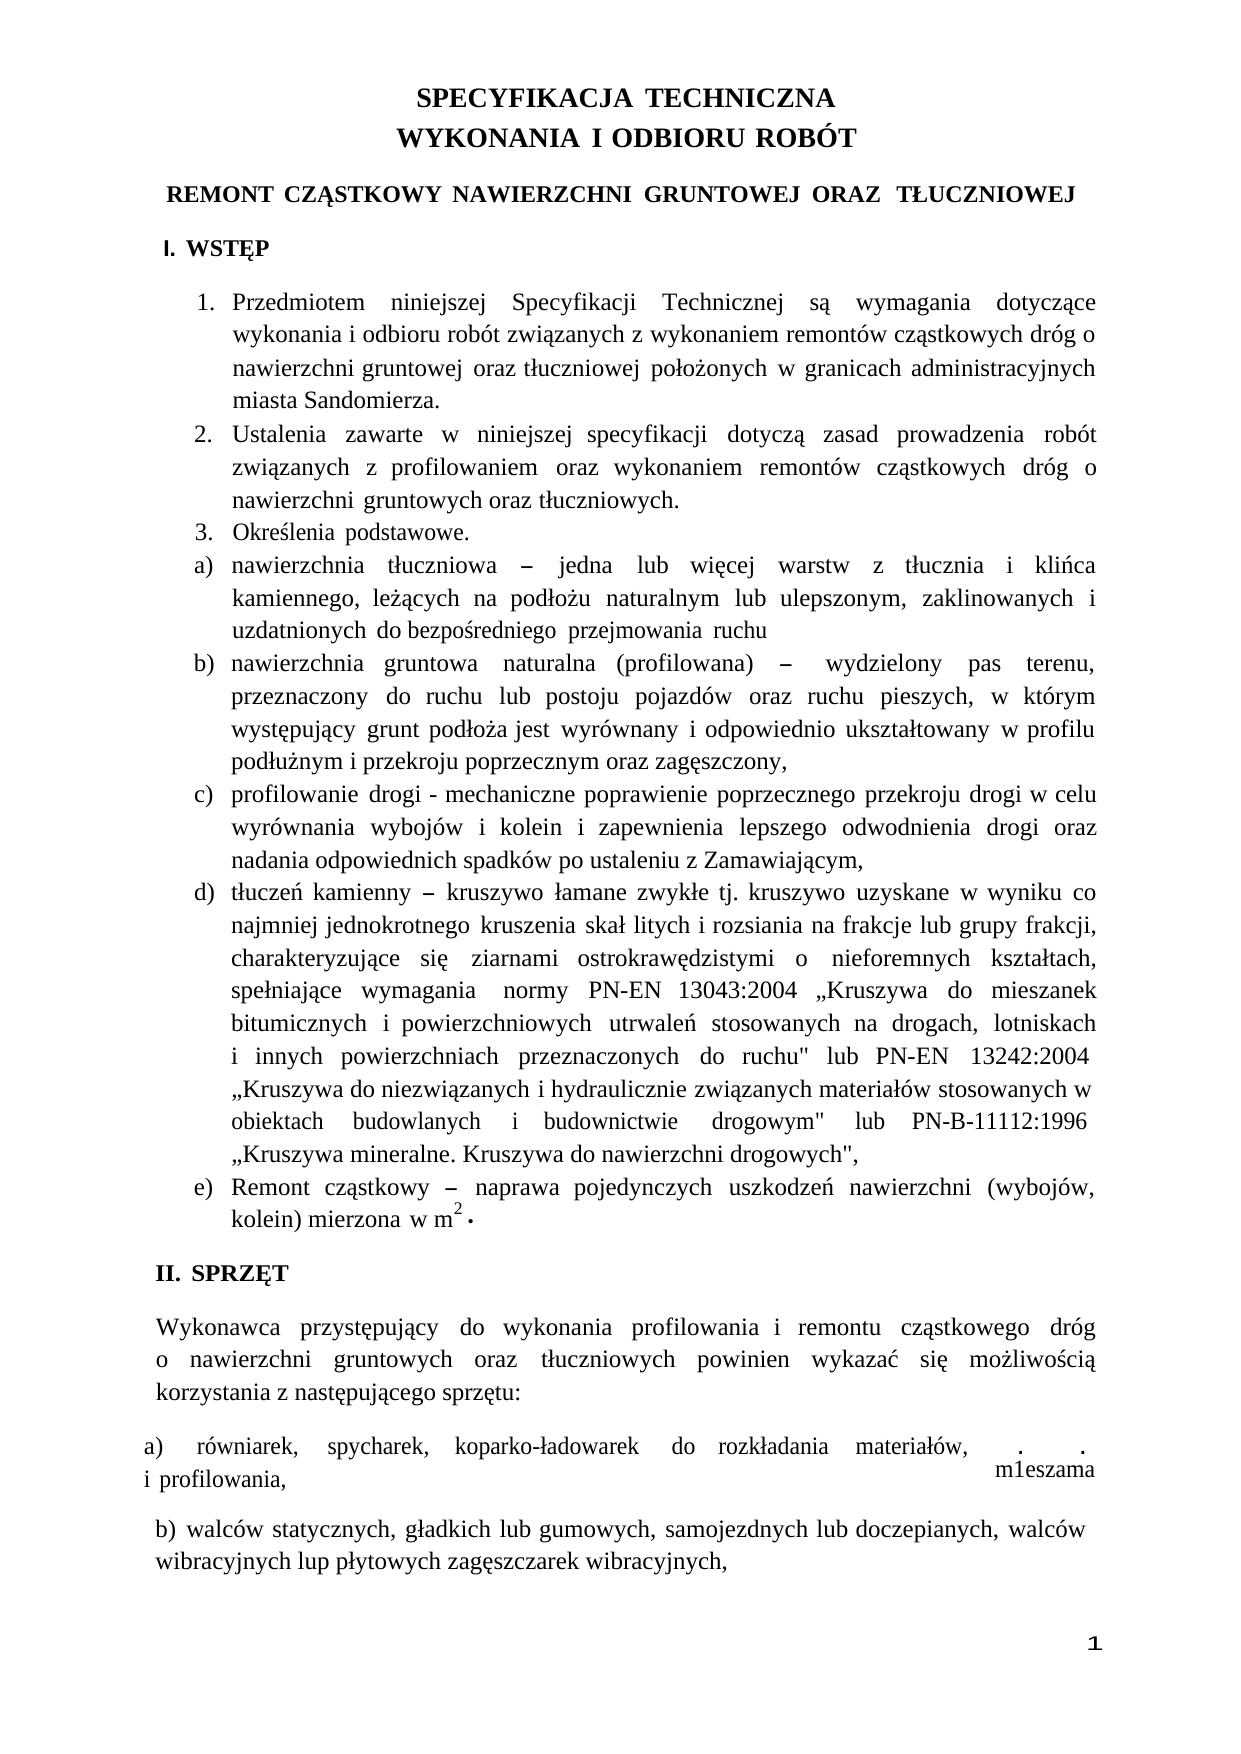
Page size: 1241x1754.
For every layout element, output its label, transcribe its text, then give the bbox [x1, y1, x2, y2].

text . . [988, 1434, 1115, 1460]
text II. SPRZĘT [155, 1259, 1115, 1286]
list Ustalenia zawarte w niniejszej specyfikacji dotyczą zasad prowadzenia robót związanych z profilowaniem oraz wykonaniem remontów cząstkowych dróg o nawierzchni gruntowych oraz tłuczniowych. [194, 419, 1097, 514]
text „Kruszywa do niezwiązanych i hydraulicznie związanych materiałów stosowanych w obiektach budowlanych i budownictwie drogowym" lub PN-B-11112:1996 [231, 1074, 1094, 1135]
text „Kruszywa mineralne. Kruszywa do nawierzchni drogowych", [231, 1139, 1115, 1168]
text Wykonawca przystępujący do wykonania profilowania i remontu cząstkowego dróg o nawierzchni gruntowych oraz tłuczniowych powinien wykazać się możliwością korzystania z następującego sprzętu: [156, 1312, 1096, 1406]
list profilowanie drogi - mechaniczne poprawienie poprzecznego przekroju drogi w celu wyrównania wybojów i kolein i zapewnienia lepszego odwodnienia drogi oraz nadania odpowiednich spadków po ustaleniu z Zamawiającym, [194, 779, 1097, 873]
list walców statycznych, gładkich lub gumowych, samojezdnych lub doczepianych, walców wibracyjnych lup płytowych zagęszczarek wibracyjnych, [155, 1514, 1094, 1575]
subtitle m1eszama [983, 1460, 1106, 1481]
list Przedmiotem niniejszej Specyfikacji Technicznej są wymagania dotyczące wykonania i odbioru robót związanych z wykonaniem remontów cząstkowych dróg o nawierzchni gruntowej oraz tłuczniowej położonych w granicach administracyjnych miasta Sandomierza. [196, 287, 1096, 414]
list WSTĘP [163, 234, 1115, 262]
list nawierzchnia tłuczniowa - jedna lub więcej warstw z tłucznia i klińca kamiennego, leżących na podłożu naturalnym lub ulepszonym, zaklinowanych i uzdatnionych do bezpośredniego przejmowania ruchu [194, 550, 1096, 644]
text REMONT CZĄSTKOWY NAWIERZCHNI GRUNTOWEJ ORAZ TŁUCZNIOWEJ [166, 181, 1115, 208]
text SPECYFIKACJA TECHNICZNA WYKONANIA I ODBIORU ROBÓT [392, 82, 859, 153]
list nawierzchnia gruntowa naturalna (profilowana) - wydzielony pas terenu, przeznaczony do ruchu lub postoju pojazdów oraz ruchu pieszych, w którym występujący grunt podłoża jest wyrównany i odpowiednio ukształtowany w profilu podłużnym i przekroju poprzecznym oraz zagęszczony, [193, 648, 1095, 775]
list Określenia podstawowe. [194, 518, 1115, 546]
list tłuczeń kamienny - kruszywo łamane zwykłe tj. kruszywo uzyskane w wyniku co najmniej jednokrotnego kruszenia skał litych i rozsiania na frakcje lub grupy frakcji, charakteryzujące się ziarnami ostrokrawędzistymi o nieforemnych kształtach, spełniające wymagania normy PN-EN 13043:2004 „Kruszywa do mieszanek bitumicznych i powierzchniowych utrwaleń stosowanych na drogach, lotniskach i innych powierzchniach przeznaczonych do ruchu" lub PN-EN 13242:2004 [194, 877, 1097, 1070]
list równiarek, spycharek, koparko-ładowarek do rozkładania materiałów, i profilowania, [144, 1431, 970, 1492]
list Remont cząstkowy - naprawa pojedynczych uszkodzeń nawierzchni (wybojów, kolein) mierzona w m2 • [193, 1169, 1095, 1234]
